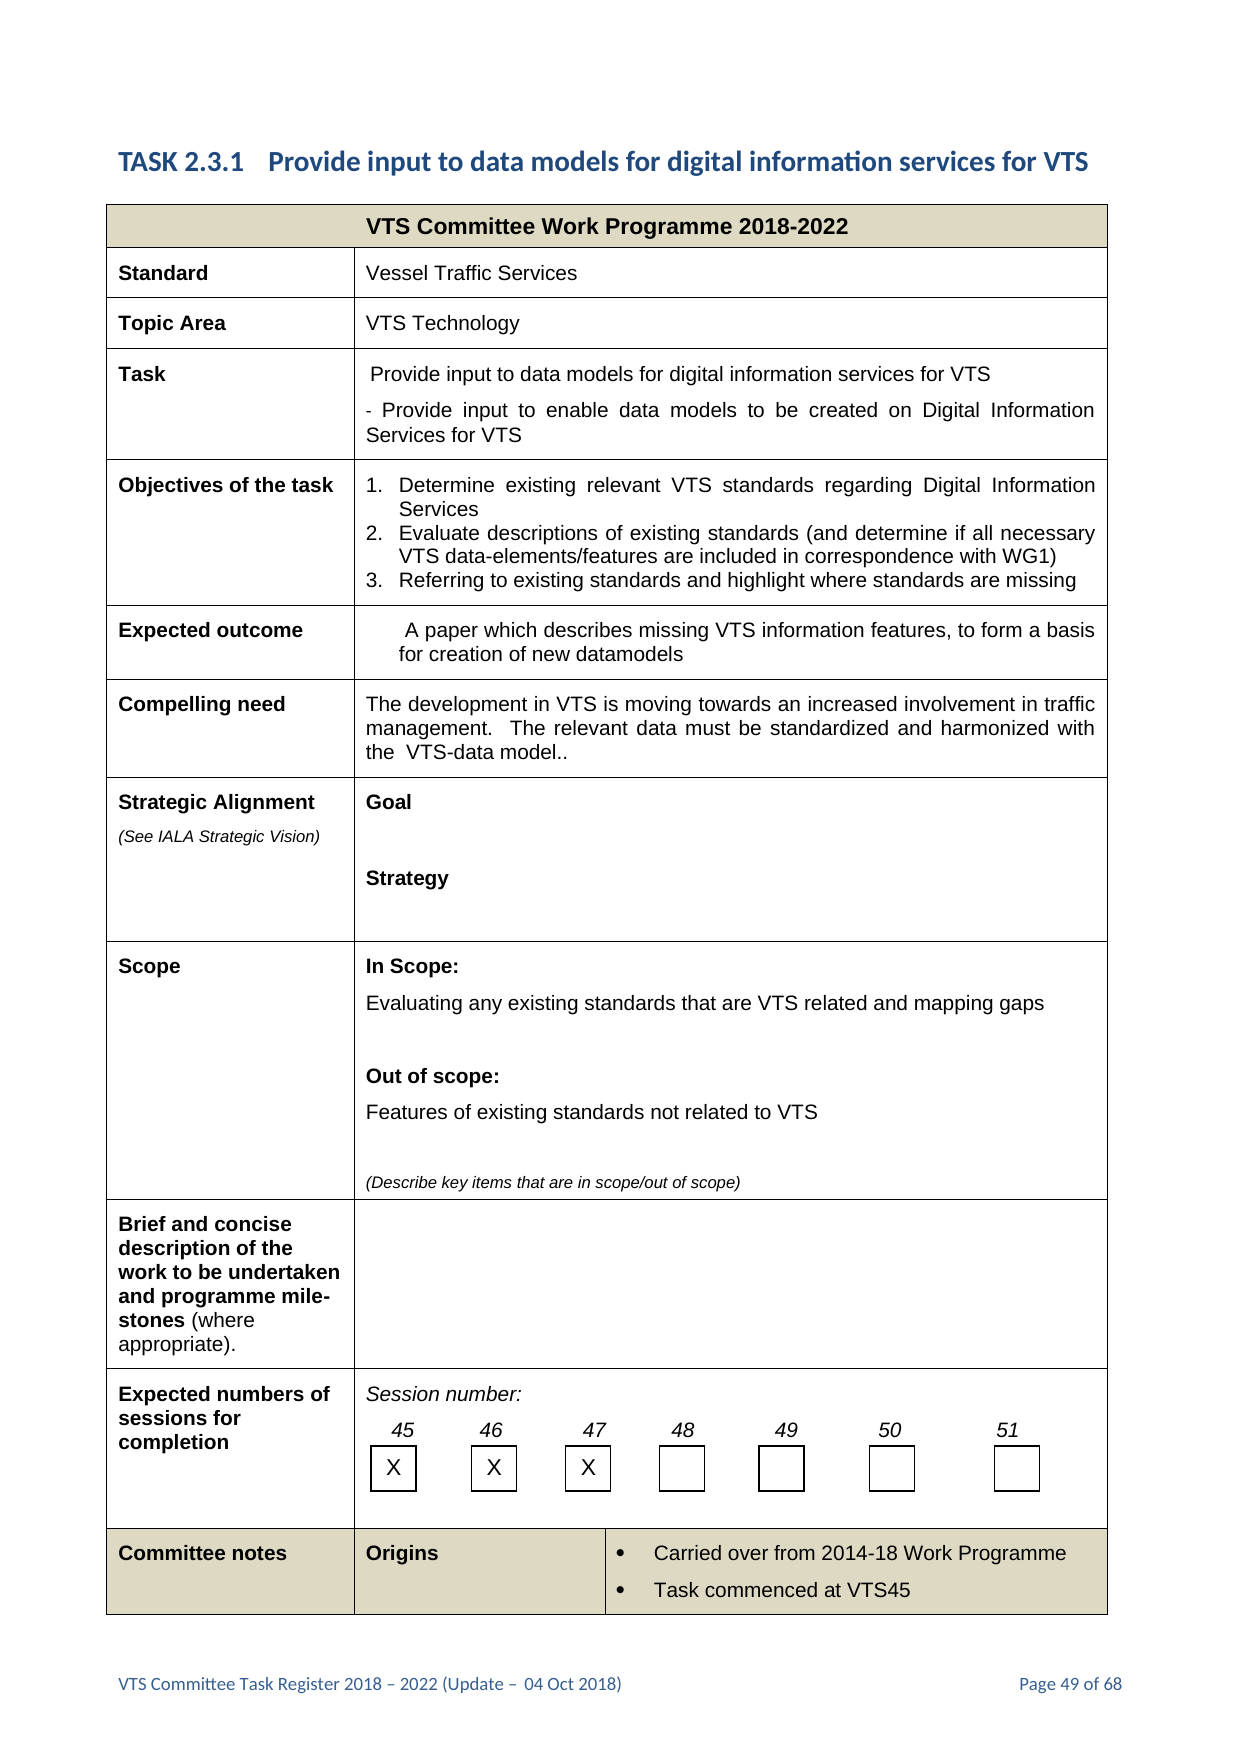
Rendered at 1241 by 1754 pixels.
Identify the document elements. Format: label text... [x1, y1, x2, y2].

table_cell Origins [355, 1529, 605, 1614]
table_cell Goal Strategy [355, 778, 1107, 941]
table_cell Provide input to data models for digital information services for VTS - Provide input to enable data models to be created on Digital Information Services for VTS [355, 349, 1107, 459]
table_cell Brief and concise description of the work to be undertaken and programme milestones (where appropriate). [107, 1200, 354, 1368]
table_cell [355, 1200, 1107, 1368]
table_cell Compelling need [107, 680, 354, 777]
table_cell Carried over from 2014-18 Work Programme Task commenced at VTS45 [606, 1529, 1107, 1614]
table_cell In Scope: Evaluating any existing standards that are VTS related and mapping gaps Out of scope: Features of existing standards not related to VTS (Describe key items that are in scope/out of scope) [355, 942, 1107, 1198]
table_cell Task [107, 349, 354, 459]
table_cell Committee notes [107, 1529, 354, 1614]
table_cell The development in VTS is moving towards an increased involvement in traffic management. The relevant data must be standardized and harmonized with the VTS-data model.. [355, 680, 1107, 777]
table_cell Topic Area [107, 298, 354, 348]
table_cell VTS Technology [355, 298, 1107, 348]
table_cell Expected outcome [107, 606, 354, 679]
table_header VTS Committee Work Programme 2018-2022 [107, 205, 1107, 247]
table_cell Expected numbers of sessions for completion [107, 1369, 354, 1528]
table_cell Standard [107, 248, 354, 297]
table_cell Objectives of the task [107, 460, 354, 605]
table_cell Vessel Traffic Services [355, 248, 1107, 297]
table_cell Scope [107, 942, 354, 1198]
table_cell Determine existing relevant VTS standards regarding Digital Information Services Evaluate descriptions of existing standards (and determine if all necessary VTS data-elements/features are included in correspondence with WG1) Referring to existing standards and highlight where standards are missing [355, 460, 1107, 605]
table_cell Strategic Alignment (See IALA Strategic Vision) [107, 778, 354, 941]
table_cell A paper which describes missing VTS information features, to form a basis for creation of new datamodels [355, 606, 1107, 679]
subtitle TASK 2.3.1 Provide input to data models for digital information services for VTS [118, 143, 1122, 179]
table_cell Session number: 45 46 47 48 49 50 51 [355, 1369, 1107, 1528]
